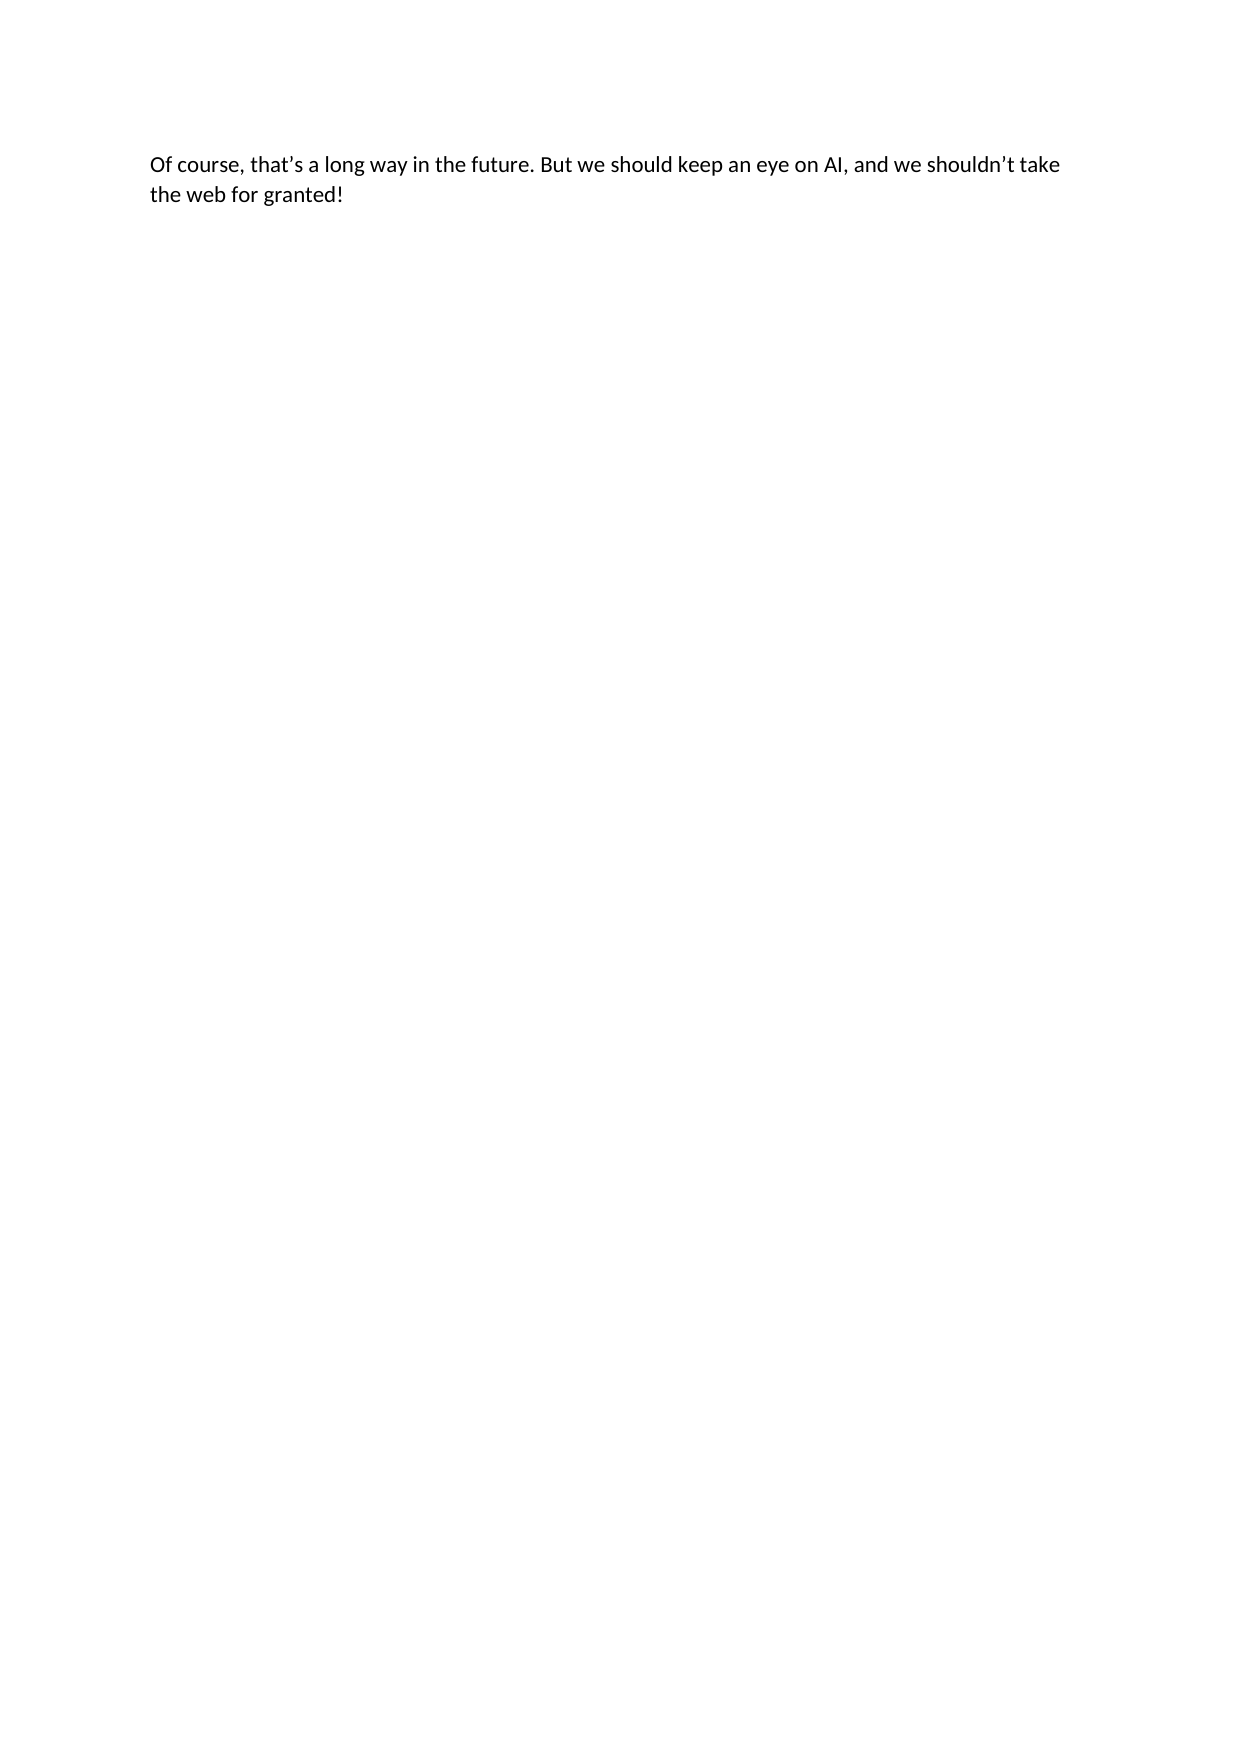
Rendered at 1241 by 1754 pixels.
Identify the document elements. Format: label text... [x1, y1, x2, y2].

text Of course, that’s a long way in the future. But we should keep an eye on AI, and we shouldn’t take the web for granted! [150, 150, 1090, 208]
